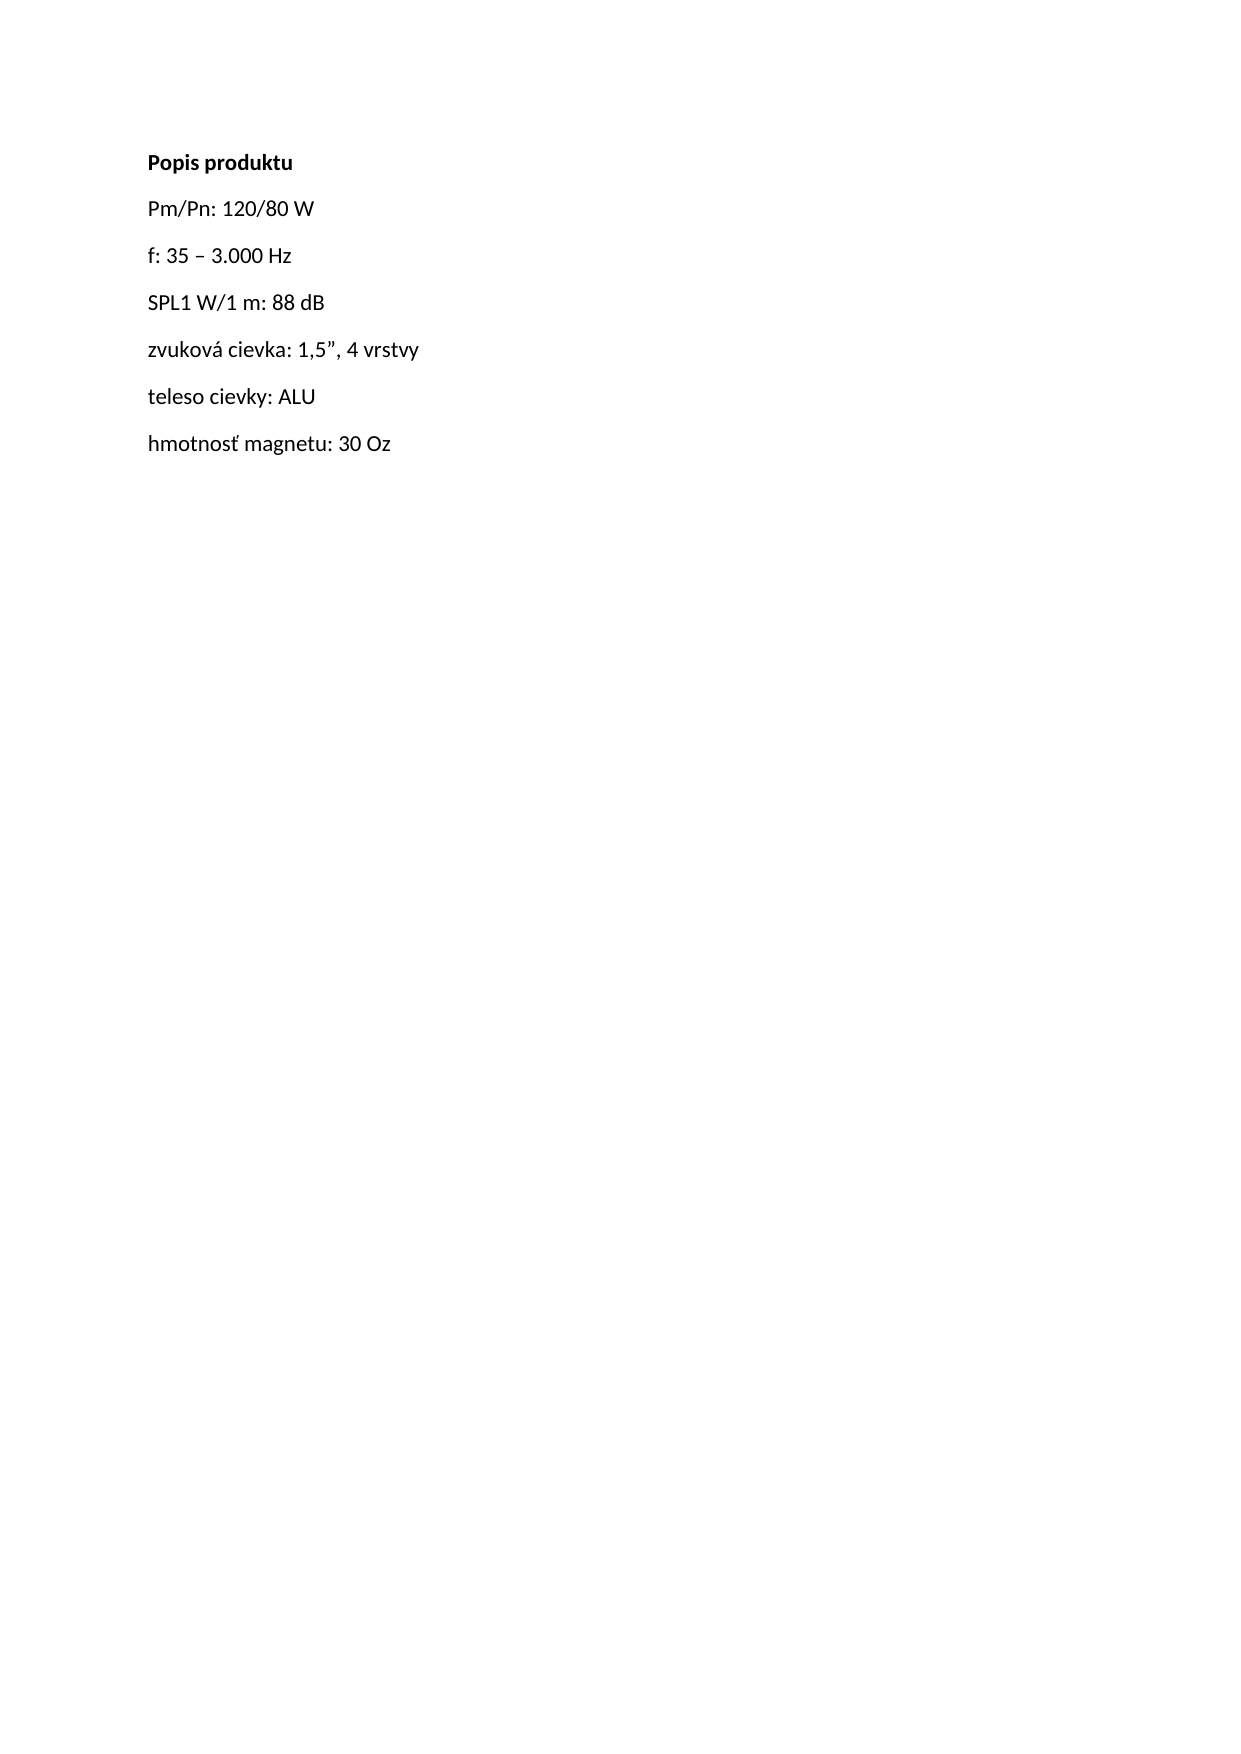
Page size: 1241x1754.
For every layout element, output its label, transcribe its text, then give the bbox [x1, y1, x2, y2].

text Pm/Pn: 120/80 W [148, 194, 1093, 222]
text Popis produktu [148, 148, 1093, 176]
text f: 35 – 3.000 Hz [148, 241, 1093, 269]
text hmotnosť magnetu: 30 Oz [148, 429, 1093, 457]
text SPL1 W/1 m: 88 dB [148, 288, 1093, 316]
text teleso cievky: ALU [148, 382, 1093, 410]
text zvuková cievka: 1,5”, 4 vrstvy [148, 335, 1093, 363]
